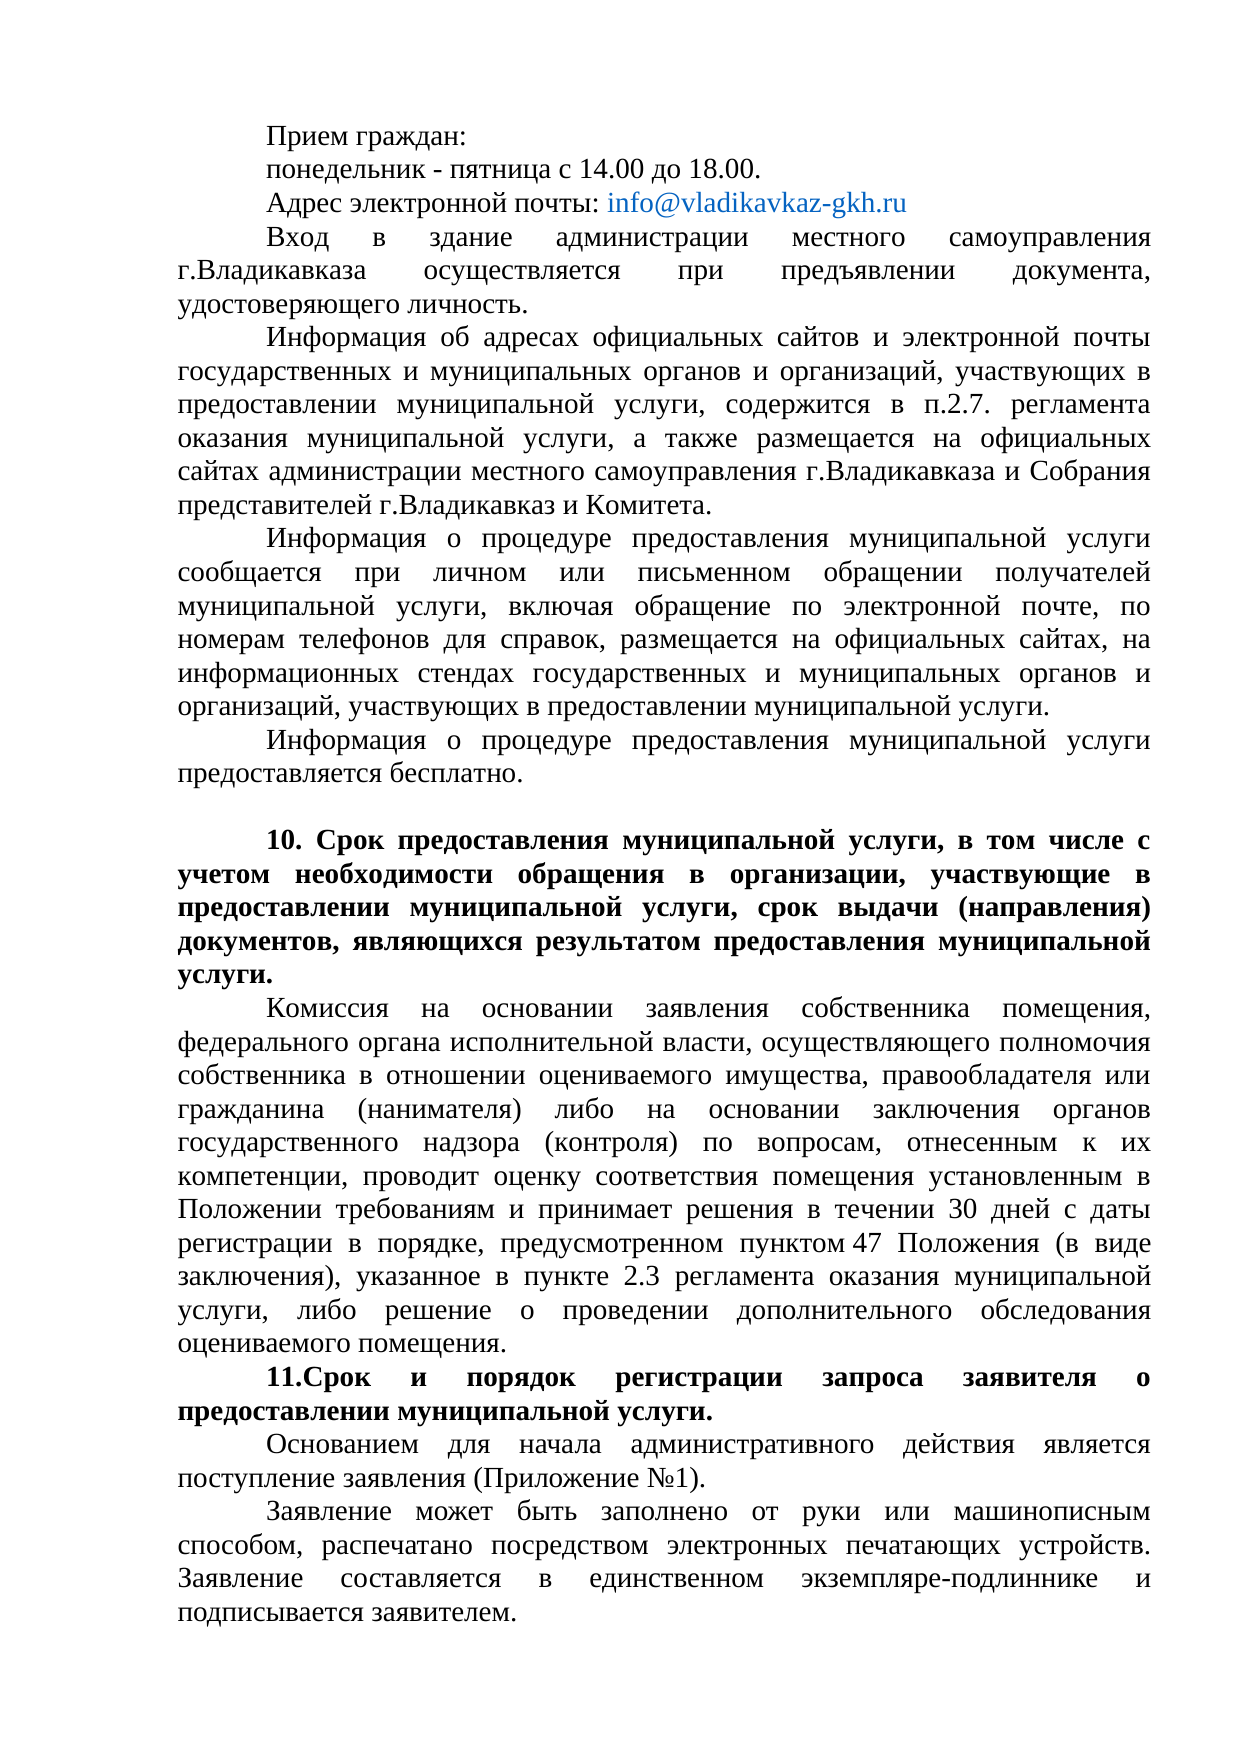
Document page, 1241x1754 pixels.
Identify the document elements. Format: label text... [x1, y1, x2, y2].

text Заявление может быть заполнено от руки или машинописным способом, распечатано посредством электронных печатающих устройств. Заявление составляется в единственном экземпляре-подлиннике и подписывается заявителем. [177, 1493, 1152, 1627]
text Адрес электронной почты: info@vladikavkaz-gkh.ru [177, 185, 1152, 219]
text Вход в здание администрации местного самоуправления г.Владикавказа осуществляется при предъявлении документа, удостоверяющего личность. [177, 219, 1152, 319]
text Основанием для начала административного действия является поступление заявления (Приложение №1). [177, 1426, 1152, 1493]
text Информация об адресах официальных сайтов и электронной почты государственных и муниципальных органов и организаций, участвующих в предоставлении муниципальной услуги, содержится в п.2.7. регламента оказания муниципальной услуги, а также размещается на официальных сайтах администрации местного самоуправления г.Владикавказа и Собрания представителей г.Владикавказ и Комитета. [177, 319, 1152, 521]
text Прием граждан: [177, 118, 1152, 152]
text Комиссия на основании заявления собственника помещения, федерального органа исполнительной власти, осуществляющего полномочия собственника в отношении оцениваемого имущества, правообладателя или гражданина (нанимателя) либо на основании заключения органов государственного надзора (контроля) по вопросам, отнесенным к их компетенции, проводит оценку соответствия помещения установленным в Положении требованиям и принимает решения в течении 30 дней с даты регистрации в порядке, предусмотренном пунктом 47 Положения (в виде заключения), указанное в пункте 2.3 регламента оказания муниципальной услуги, либо решение о проведении дополнительного обследования оцениваемого помещения. [177, 990, 1152, 1359]
text 10. Срок предоставления муниципальной услуги, в том числе с учетом необходимости обращения в организации, участвующие в предоставлении муниципальной услуги, срок выдачи (направления) документов, являющихся результатом предоставления муниципальной услуги. [177, 822, 1152, 990]
text Информация о процедуре предоставления муниципальной услуги предоставляется бесплатно. [177, 722, 1152, 789]
text Информация о процедуре предоставления муниципальной услуги сообщается при личном или письменном обращении получателей муниципальной услуги, включая обращение по электронной почте, по номерам телефонов для справок, размещается на официальных сайтах, на информационных стендах государственных и муниципальных органов и организаций, участвующих в предоставлении муниципальной услуги. [177, 521, 1152, 722]
text понедельник - пятница с 14.00 до 18.00. [177, 152, 1152, 185]
text 11.Срок и порядок регистрации запроса заявителя о предоставлении муниципальной услуги. [177, 1359, 1152, 1426]
